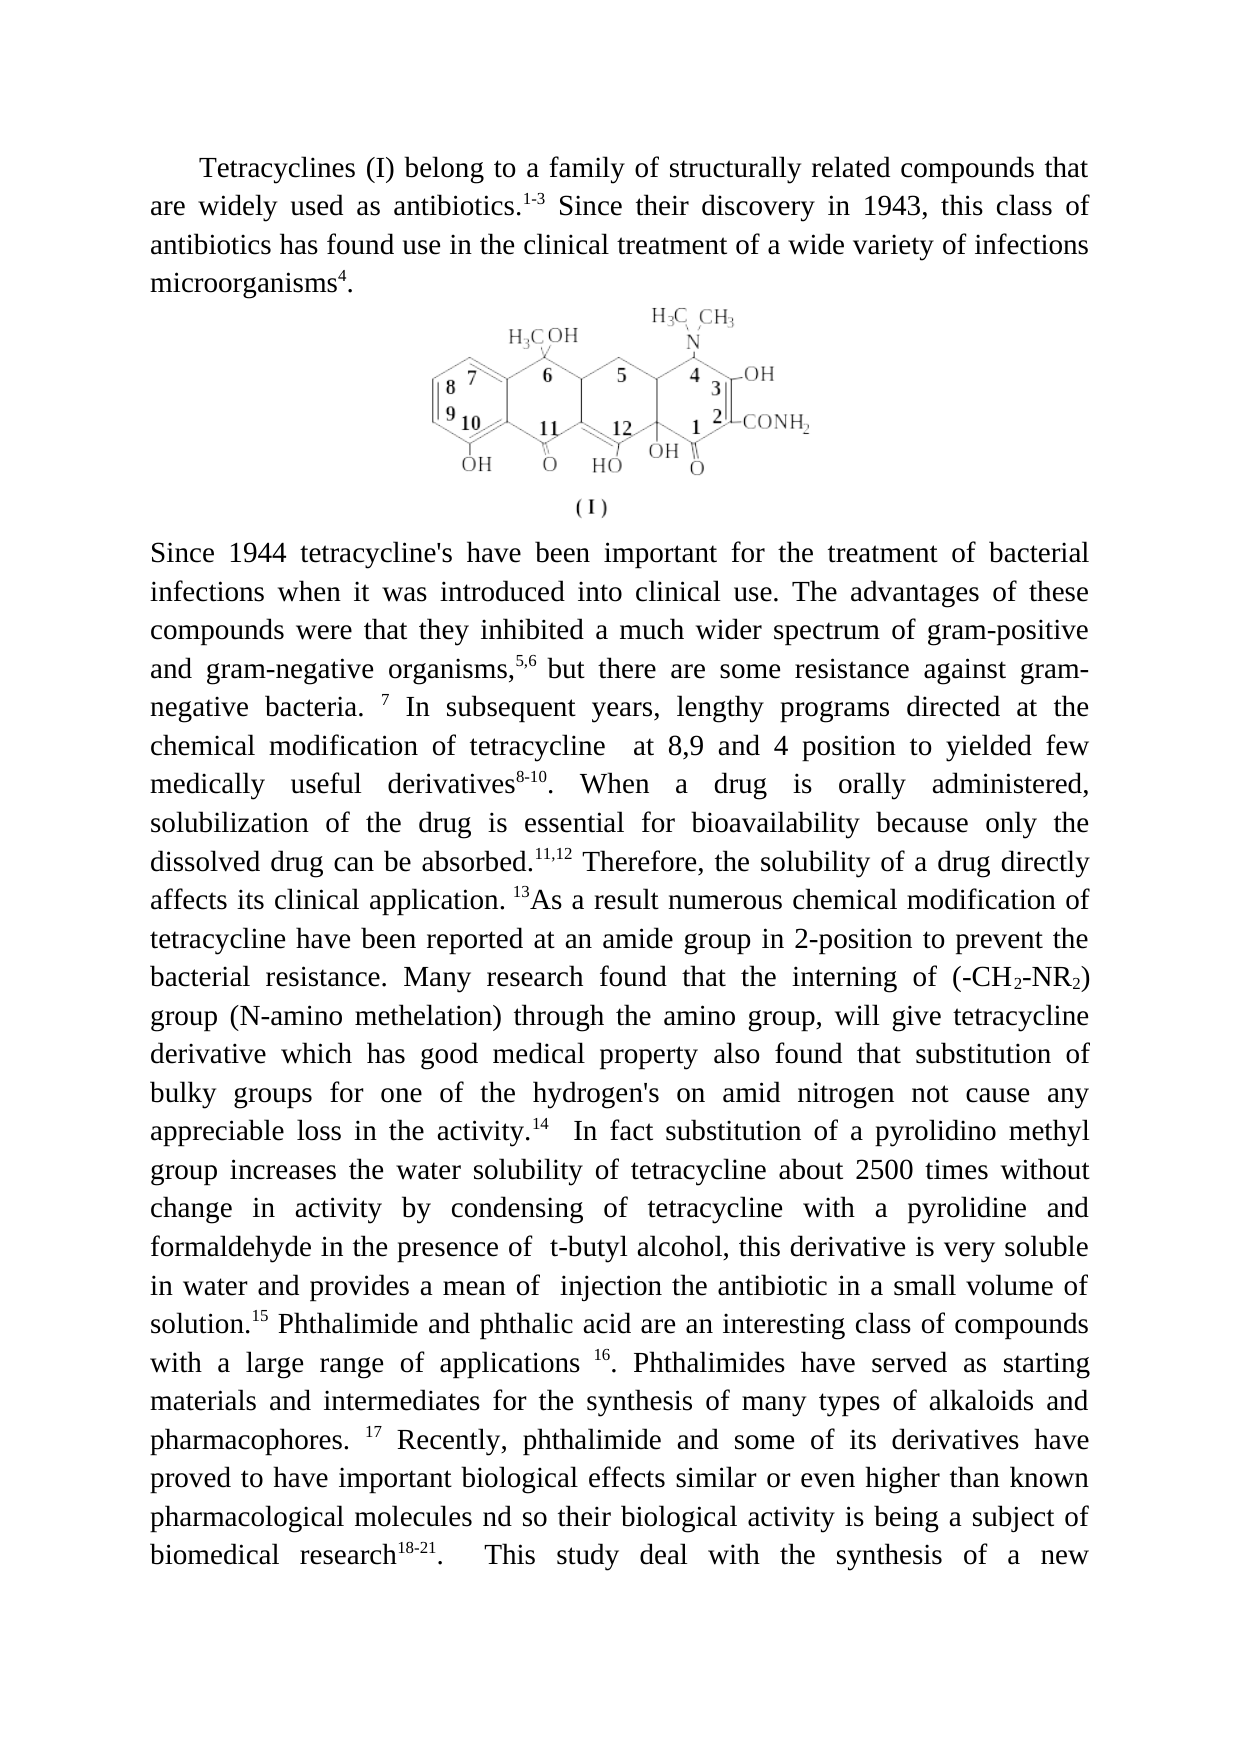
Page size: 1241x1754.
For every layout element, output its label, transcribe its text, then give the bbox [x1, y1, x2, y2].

text Tetracyclines (I) belong to a family of structurally related compounds that are widely used as antibiotics.1-3 Since their discovery in 1943, this class of antibiotics has found use in the clinical treatment of a wide variety of infections microorganisms4. [150, 150, 1090, 299]
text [150, 535, 1090, 1571]
